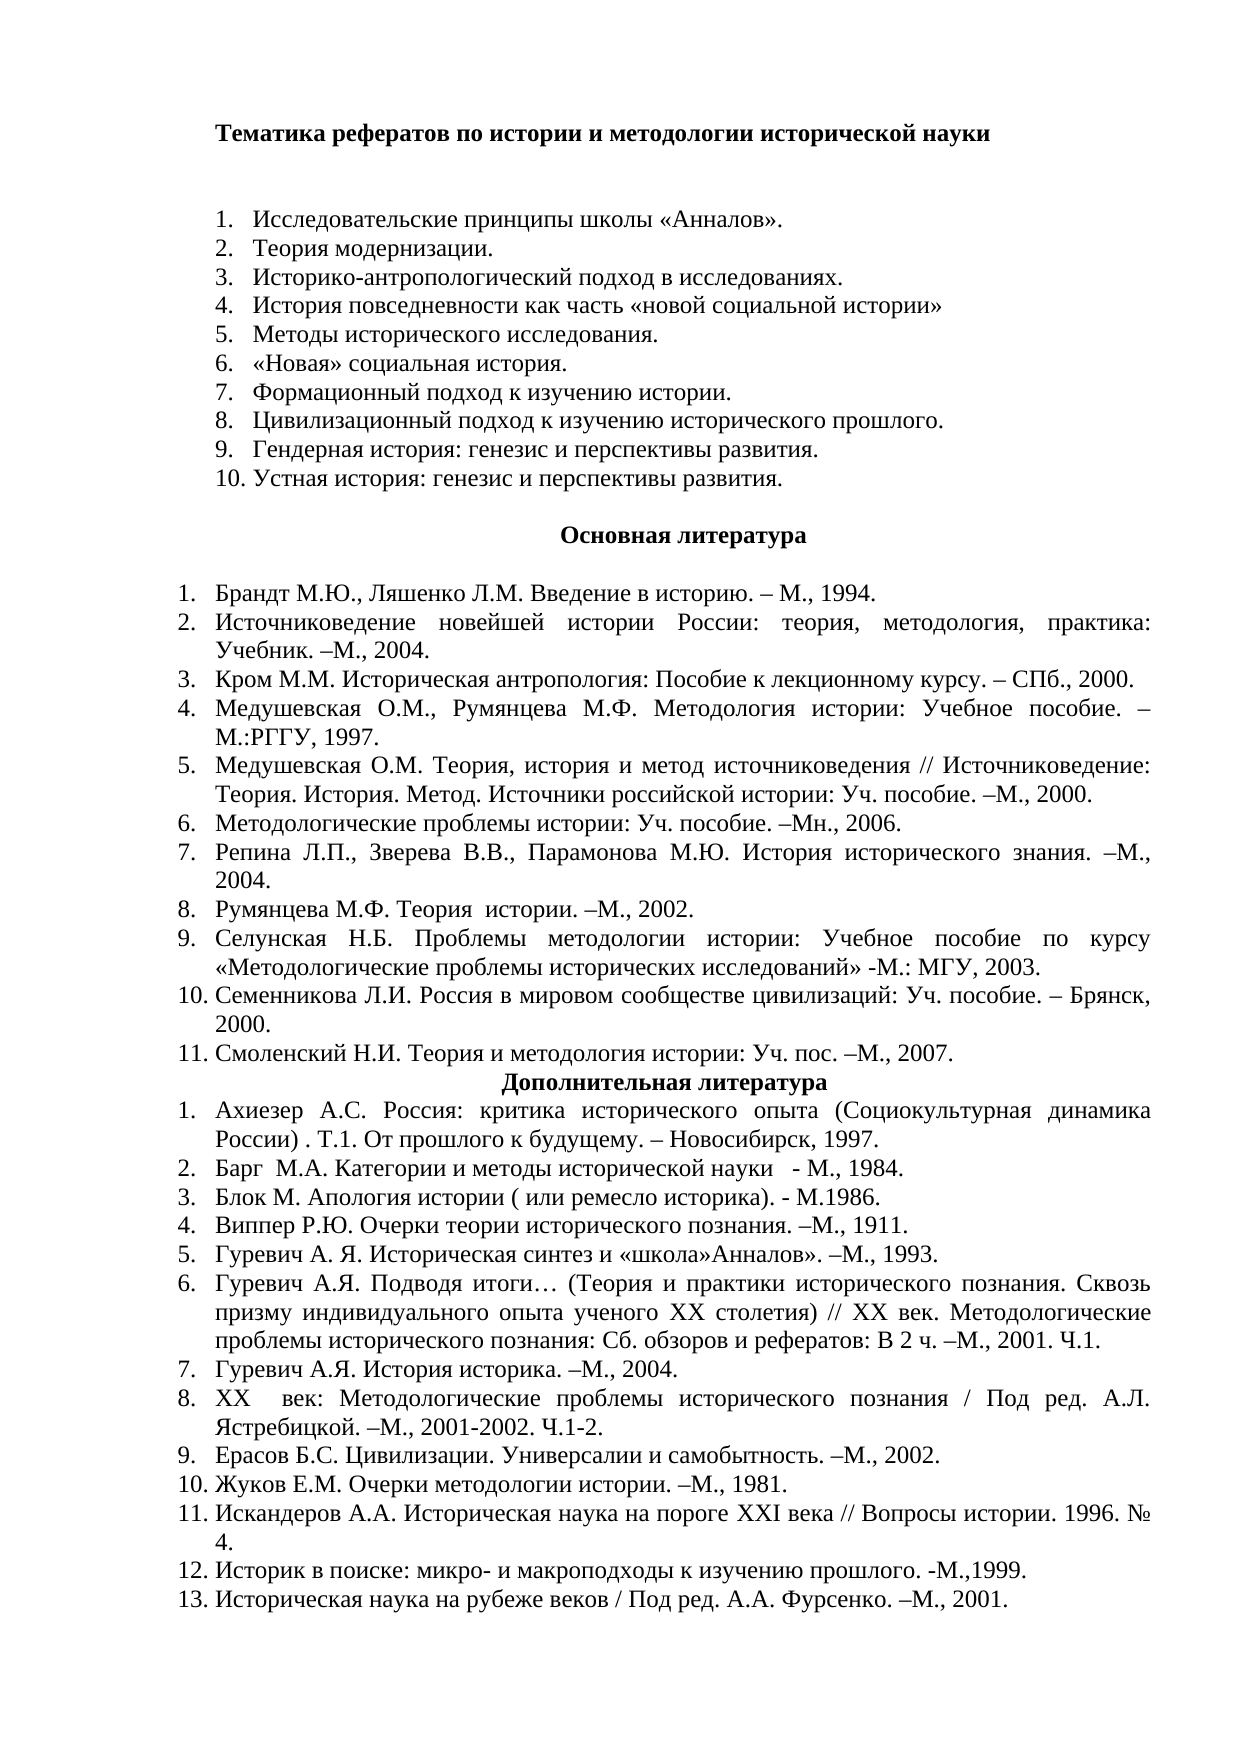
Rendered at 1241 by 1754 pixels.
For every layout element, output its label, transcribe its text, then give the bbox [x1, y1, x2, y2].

text Тематика рефератов по истории и методологии исторической науки [215, 118, 1152, 147]
list Ахиезер А.С. Россия: критика исторического опыта (Социокультурная динамика России) . Т.1. От прошлого к будущему. – Новосибирск, 1997. [177, 1096, 1152, 1153]
list Кром М.М. Историческая антропология: Пособие к лекционному курсу. – СПб., 2000. [177, 664, 1152, 693]
list «Новая» социальная история. [215, 348, 1152, 377]
list Теория модернизации. [215, 233, 1152, 262]
list Искандеров А.А. Историческая наука на пороге XXI века // Вопросы истории. 1996. № 4. [177, 1498, 1152, 1556]
list Устная история: генезис и перспективы развития. [215, 463, 1152, 492]
list Виппер Р.Ю. Очерки теории исторического познания. –М., 1911. [177, 1211, 1152, 1239]
list Формационный подход к изучению истории. [215, 377, 1152, 406]
list Источниковедение новейшей истории России: теория, методология, практика: Учебник. –М., 2004. [177, 607, 1152, 664]
list Блок М. Апология истории ( или ремесло историка). - М.1986. [177, 1182, 1152, 1211]
list Историк в поиске: микро- и макроподходы к изучению прошлого. -М.,1999. [177, 1556, 1152, 1584]
list Гендерная история: генезис и перспективы развития. [215, 434, 1152, 463]
list Ерасов Б.С. Цивилизации. Универсалии и самобытность. –М., 2002. [177, 1441, 1152, 1469]
list Репина Л.П., Зверева В.В., Парамонова М.Ю. История исторического знания. –М., 2004. [177, 837, 1152, 894]
text Дополнительная литература [177, 1067, 1152, 1096]
list Историко-антропологический подход в исследованиях. [215, 262, 1152, 291]
text Основная литература [215, 521, 1152, 549]
list Селунская Н.Б. Проблемы методологии истории: Учебное пособие по курсу «Методологические проблемы исторических исследований» -М.: МГУ, 2003. [177, 923, 1152, 981]
list Жуков Е.М. Очерки методологии истории. –М., 1981. [177, 1469, 1152, 1498]
list Гуревич А. Я. Историческая синтез и «школа»Анналов». –М., 1993. [177, 1239, 1152, 1268]
list XX век: Методологические проблемы исторического познания / Под ред. А.Л. Ястребицкой. –М., 2001-2002. Ч.1-2. [177, 1383, 1152, 1441]
list Методологические проблемы истории: Уч. пособие. –Мн., 2006. [177, 808, 1152, 837]
list Цивилизационный подход к изучению исторического прошлого. [215, 406, 1152, 434]
list Медушевская О.М. Теория, история и метод источниковедения // Источниковедение: Теория. История. Метод. Источники российской истории: Уч. пособие. –М., 2000. [177, 751, 1152, 808]
list Методы исторического исследования. [215, 319, 1152, 348]
list Барг М.А. Категории и методы исторической науки - М., 1984. [177, 1153, 1152, 1182]
list Медушевская О.М., Румянцева М.Ф. Методология истории: Учебное пособие. –М.:РГГУ, 1997. [177, 693, 1152, 751]
list Брандт М.Ю., Ляшенко Л.М. Введение в историю. – М., 1994. [177, 578, 1152, 607]
list История повседневности как часть «новой социальной истории» [215, 291, 1152, 319]
list Румянцева М.Ф. Теория истории. –М., 2002. [177, 894, 1152, 923]
list Семенникова Л.И. Россия в мировом сообществе цивилизаций: Уч. пособие. – Брянск, 2000. [177, 981, 1152, 1038]
list Гуревич А.Я. История историка. –М., 2004. [177, 1354, 1152, 1383]
list Смоленский Н.И. Теория и методология истории: Уч. пос. –М., 2007. [177, 1038, 1152, 1067]
list Историческая наука на рубеже веков / Под ред. А.А. Фурсенко. –М., 2001. [177, 1584, 1152, 1613]
list Гуревич А.Я. Подводя итоги… (Теория и практики исторического познания. Сквозь призму индивидуального опыта ученого XX столетия) // XX век. Методологические проблемы исторического познания: Сб. обзоров и рефератов: В 2 ч. –М., 2001. Ч.1. [177, 1268, 1152, 1354]
list Исследовательские принципы школы «Анналов». [215, 204, 1152, 233]
